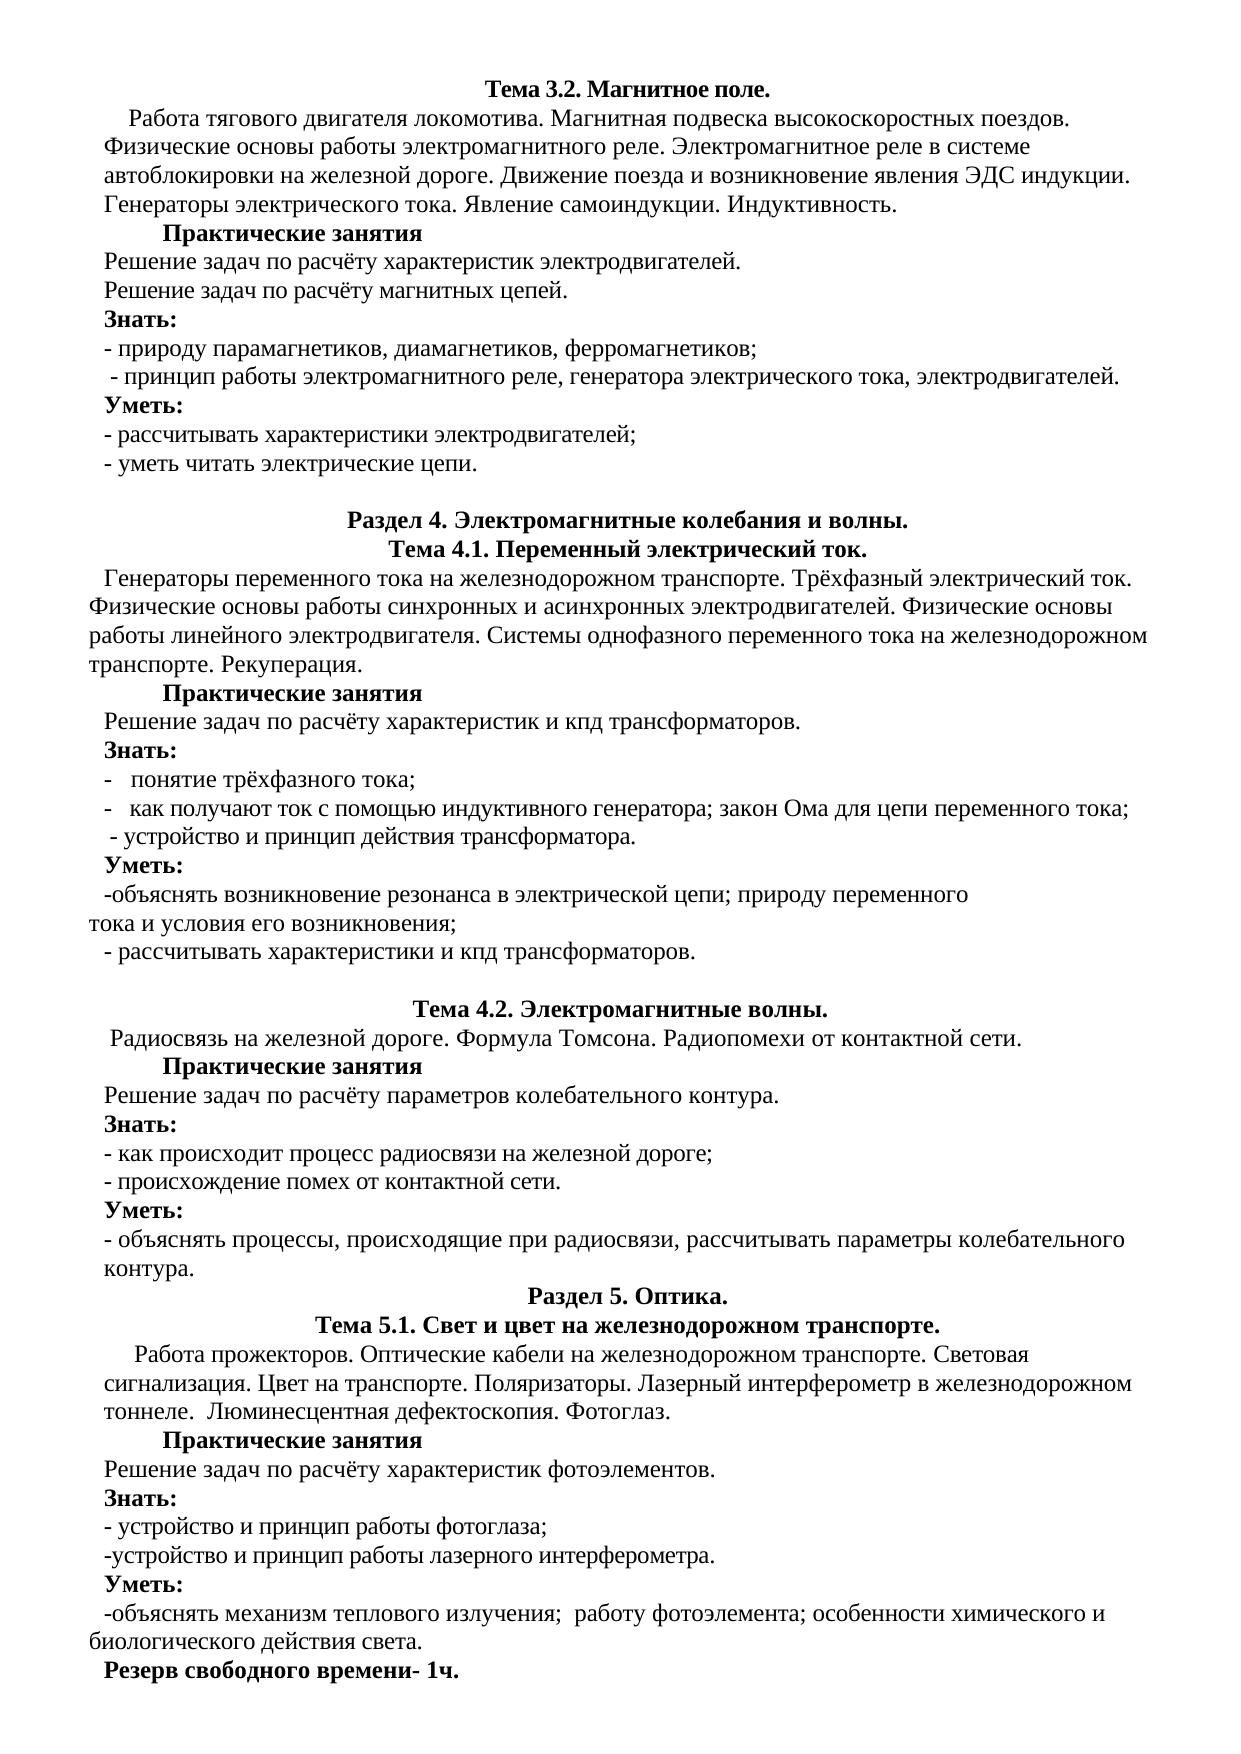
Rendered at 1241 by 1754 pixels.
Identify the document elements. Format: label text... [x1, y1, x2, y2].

text - объяснять процессы, происходящие при радиосвязи, рассчитывать параметры колебательного контура. [103, 1224, 1152, 1281]
text Раздел 5. Оптика. [89, 1281, 1152, 1310]
text Знать: [103, 304, 1152, 333]
text Практические занятия [103, 218, 1152, 246]
text - устройство и принцип работы фотоглаза; [103, 1511, 1152, 1540]
text Генераторы переменного тока на железнодорожном транспорте. Трёхфазный электрический ток. Физические основы работы синхронных и асинхронных электродвигателей. Физические основы работы линейного электродвигателя. Системы однофазного переменного тока на железнодорожном транспорте. Рекуперация. [89, 563, 1152, 678]
text Уметь: [89, 1569, 1152, 1598]
text Уметь: [89, 390, 1152, 419]
text Радиосвязь на железной дороге. Формула Томсона. Радиопомехи от контактной сети. [103, 1023, 1152, 1051]
text Знать: [103, 1109, 1152, 1138]
text Знать: [89, 735, 864, 764]
text - уметь читать электрические цепи. [89, 448, 816, 476]
text Работа тягового двигателя локомотива. Магнитная подвеска высокоскоростных поездов. Физические основы работы электромагнитного реле. Электромагнитное реле в системе автоблокировки на железной дороге. Движение поезда и возникновение явления ЭДС индукции. Генераторы электрического тока. Явление самоиндукции. Индуктивность. [103, 103, 1152, 218]
text -объяснять возникновение резонанса в электрической цепи; природу переменного тока и условия его возникновения; [89, 879, 1008, 936]
text - рассчитывать характеристики и кпд трансформаторов. [89, 936, 1008, 965]
text Уметь: [103, 850, 960, 879]
text Тема 5.1. Свет и цвет на железнодорожном транспорте. [103, 1310, 1152, 1339]
text Уметь: [89, 1195, 968, 1224]
text - понятие трёхфазного тока; [89, 764, 864, 793]
text Решение задач по расчёту характеристик фотоэлементов. [103, 1454, 1152, 1483]
text Знать: [103, 1483, 1152, 1511]
text Решение задач по расчёту магнитных цепей. [103, 275, 1152, 304]
text Практические занятия [103, 678, 1152, 706]
text -объяснять механизм теплового излучения; работу фотоэлемента; особенности химического и биологического действия света. [89, 1598, 1152, 1655]
text - принцип работы электромагнитного реле, генератора электрического тока, электродвигателей. [89, 361, 1152, 390]
text Тема 4.2. Электромагнитные волны. [89, 994, 1137, 1023]
text - устройство и принцип действия трансформатора. [103, 821, 960, 850]
text - происхождение помех от контактной сети. [103, 1166, 1152, 1195]
text - природу парамагнетиков, диамагнетиков, ферромагнетиков; [89, 333, 1152, 361]
text - рассчитывать характеристики электродвигателей; [89, 419, 816, 448]
text Практические занятия [103, 1051, 1152, 1080]
text Тема 4.1. Переменный электрический ток. [89, 534, 1152, 563]
text - как происходит процесс радиосвязи на железной дороге; [103, 1138, 1152, 1166]
text -устройство и принцип работы лазерного интерферометра. [89, 1540, 1008, 1569]
text Резерв свободного времени- 1ч. [89, 1655, 1152, 1684]
text Решение задач по расчёту характеристик электродвигателей. [103, 246, 1152, 275]
text Решение задач по расчёту характеристик и кпд трансформаторов. [89, 706, 1152, 735]
text - как получают ток с помощью индуктивного генератора; закон Ома для цепи переменного тока; [89, 793, 1152, 821]
text Практические занятия [103, 1425, 1152, 1454]
text Тема 3.2. Магнитное поле. [89, 74, 1152, 103]
text Работа прожекторов. Оптические кабели на железнодорожном транспорте. Световая сигнализация. Цвет на транспорте. Поляризаторы. Лазерный интерферометр в железнодорожном тоннеле. Люминесцентная дефектоскопия. Фотоглаз. [103, 1339, 1152, 1425]
text Раздел 4. Электромагнитные колебания и волны. [89, 505, 1152, 534]
text Решение задач по расчёту параметров колебательного контура. [103, 1080, 1152, 1109]
